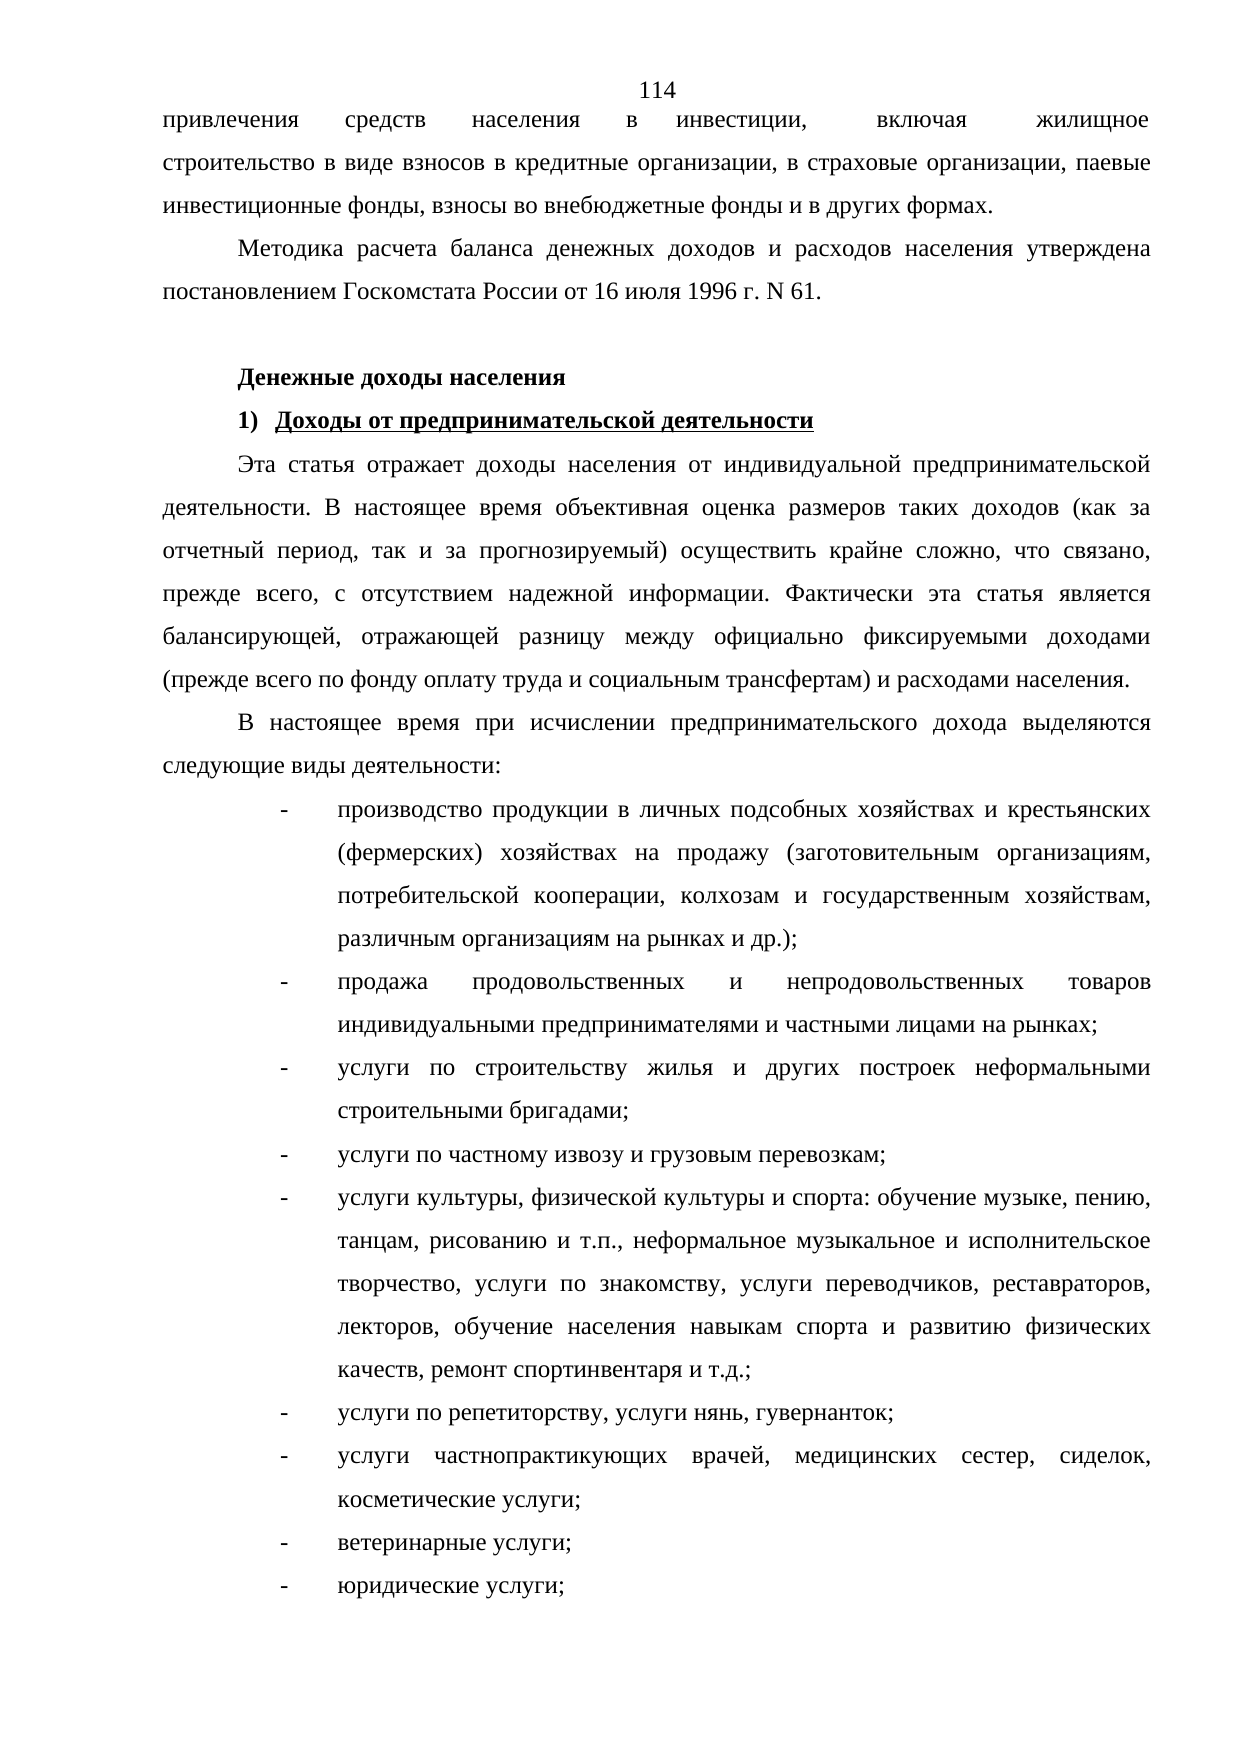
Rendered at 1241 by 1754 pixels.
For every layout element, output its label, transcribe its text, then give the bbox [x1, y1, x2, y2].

text Денежные доходы населения [162, 362, 1152, 391]
list услуги по частному извозу и грузовым перевозкам; [280, 1139, 1152, 1167]
list Доходы от предпринимательской деятельности [237, 406, 1152, 434]
list услуги по строительству жилья и других построек неформальными строительными бригадами; [280, 1052, 1152, 1124]
text В настоящее время при исчислении предпринимательского дохода выделяются следующие виды деятельности: [162, 707, 1152, 779]
list юридические услуги; [280, 1570, 1152, 1599]
list продажа продовольственных и непродовольственных товаров индивидуальными предпринимателями и частными лицами на рынках; [280, 966, 1152, 1038]
text Методика расчета баланса денежных доходов и расходов населения утверждена постановлением Госкомстата России от 16 июля . N 61. [162, 233, 1152, 305]
text Эта статья отражает доходы населения от индивидуальной предпринимательской деятельности. В настоящее время объективная оценка размеров таких доходов (как за отчетный период, так и за прогнозируемый) осуществить крайне сложно, что связано, прежде всего, с отсутствием надежной информации. Фактически эта статья является балансирующей, отражающей разницу между официально фиксируемыми доходами (прежде всего по фонду оплату труда и социальным трансфертам) и расходами населения. [162, 449, 1152, 693]
list ветеринарные услуги; [280, 1527, 1152, 1556]
list производство продукции в личных подсобных хозяйствах и крестьянских (фермерских) хозяйствах на продажу (заготовительным организациям, потребительской кооперации, колхозам и государственным хозяйствам, различным организациям на рынках и др.); [280, 794, 1152, 952]
list услуги культуры, физической культуры и спорта: обучение музыке, пению, танцам, рисованию и т.п., неформальное музыкальное и исполнительское творчество, услуги по знакомству, услуги переводчиков, реставраторов, лекторов, обучение населения навыкам спорта и развитию физических качеств, ремонт спортинвентаря и т.д.; [280, 1182, 1152, 1383]
list услуги частнопрактикующих врачей, медицинских сестер, сиделок, косметические услуги; [280, 1441, 1152, 1512]
list услуги по репетиторству, услуги нянь, гувернанток; [280, 1397, 1152, 1426]
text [162, 104, 1152, 219]
